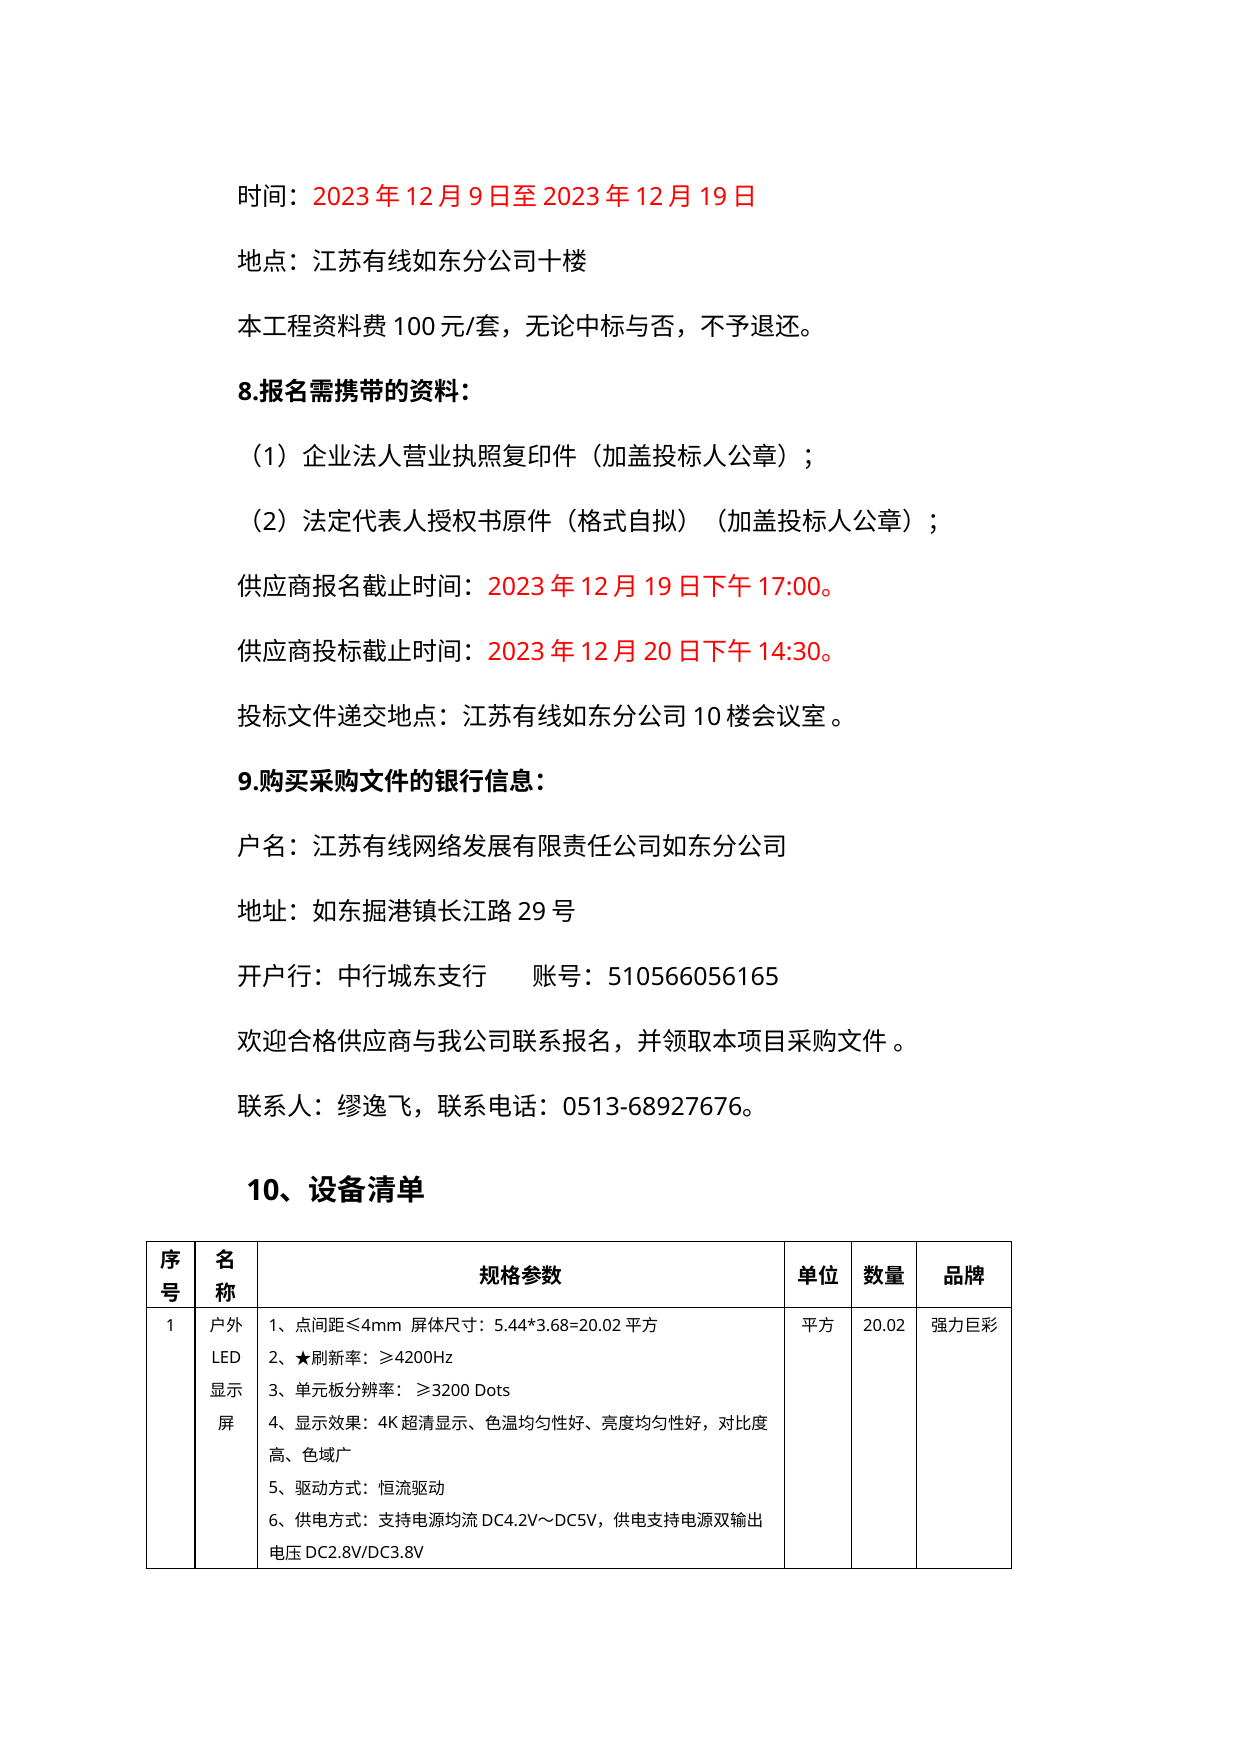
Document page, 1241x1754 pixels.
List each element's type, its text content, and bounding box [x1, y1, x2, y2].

text 欢迎合格供应商与我公司联系报名，并领取本项目采购文件 。 [187, 1007, 1053, 1072]
text 开户行：中行城东支行 账号：510566056165 [187, 942, 1053, 1007]
text 供应商报名截止时间：2023年12月19日下午17:00。 [187, 552, 1053, 617]
text （1）企业法人营业执照复印件（加盖投标人公章）； [187, 422, 1053, 487]
text 8.报名需携带的资料： [187, 357, 1053, 422]
text 投标文件递交地点：江苏有线如东分公司10楼会议室 。 [187, 682, 1053, 747]
table_cell 平方 [785, 1308, 851, 1568]
table_header 数量 [852, 1242, 916, 1307]
table_header 序号 [147, 1242, 194, 1307]
text 供应商投标截止时间：2023年12月20日下午14:30。 [187, 617, 1053, 682]
text 联系人：缪逸飞，联系电话：0513-68927676。 [187, 1072, 1053, 1137]
table_cell 1 [147, 1308, 194, 1568]
text 9.购买采购文件的银行信息： [187, 747, 1053, 812]
table_header 品牌 [917, 1242, 1011, 1307]
table_cell 强力巨彩 [917, 1308, 1011, 1568]
text 地址：如东掘港镇长江路29号 [187, 877, 1053, 942]
text 本工程资料费100元/套，无论中标与否，不予退还。 [187, 292, 1053, 357]
table_header 规格参数 [258, 1242, 784, 1307]
table_header 单位 [785, 1242, 851, 1307]
text 地点：江苏有线如东分公司十楼 [187, 227, 1053, 292]
text 户名：江苏有线网络发展有限责任公司如东分公司 [187, 812, 1053, 877]
table_cell 20.02 [852, 1308, 916, 1568]
text 时间：2023年12月9日至2023年12月19日 [187, 162, 1053, 227]
text 10、设备清单 [187, 1155, 1053, 1220]
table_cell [258, 1308, 784, 1568]
table_header 名称 [196, 1242, 257, 1307]
table_cell 户外LED显示屏 [196, 1308, 257, 1568]
text （2）法定代表人授权书原件（格式自拟）（加盖投标人公章）； [187, 487, 1053, 552]
